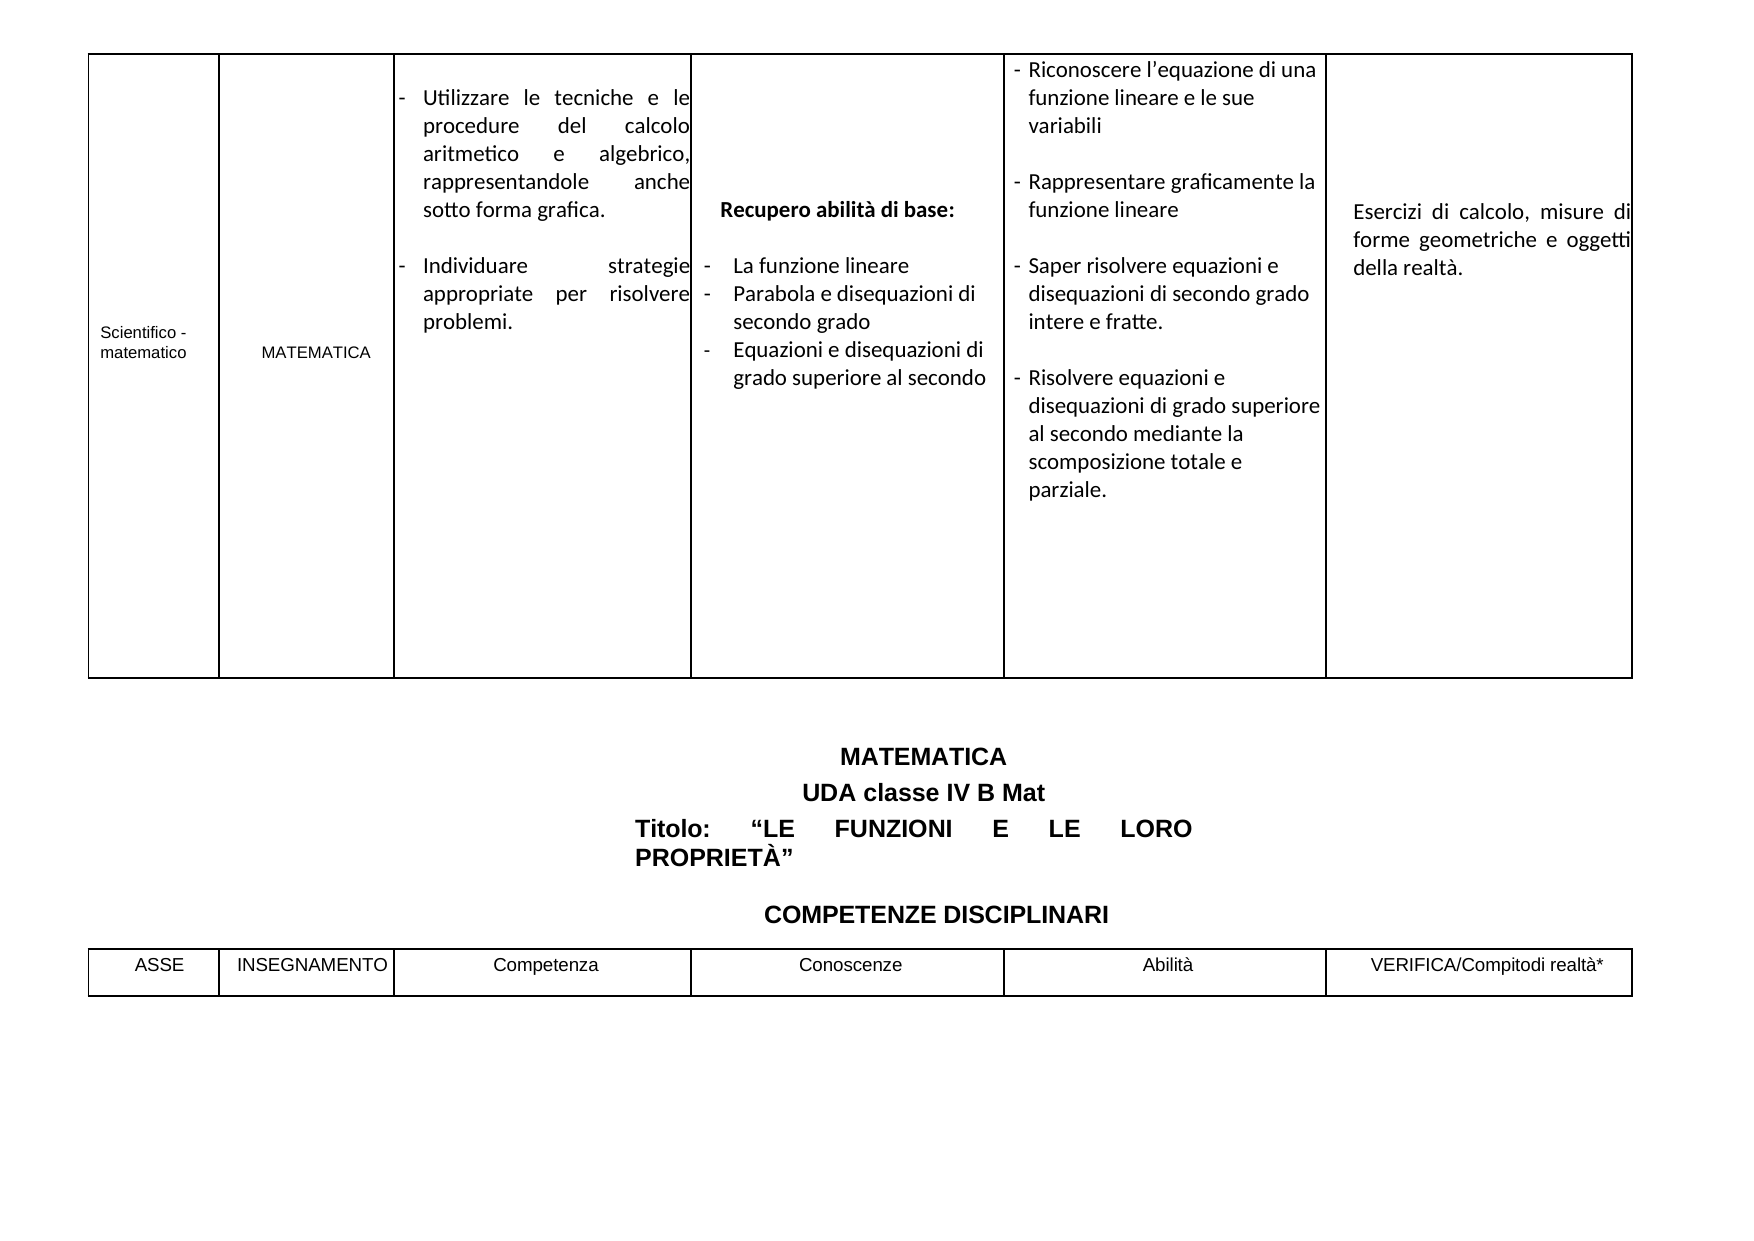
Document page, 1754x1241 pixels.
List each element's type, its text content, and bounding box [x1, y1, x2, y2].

table_cell Recupero abilità di base: La funzione lineare Parabola e disequazioni di secondo grado Equazioni e disequazioni di grado superiore al secondo [692, 55, 1003, 677]
table_header ASSE [89, 950, 218, 995]
table_header Conoscenze [692, 950, 1003, 995]
table_header Competenza [395, 950, 690, 995]
table_header VERIFICA/Compitodi realtà* [1327, 950, 1631, 995]
table_header INSEGNAMENTO [220, 950, 393, 995]
table_header Abilità [1005, 950, 1325, 995]
text MATEMATICA [776, 742, 1071, 771]
table_cell MATEMATICA [220, 55, 393, 677]
table_cell Riconoscere l’equazione di una funzione lineare e le sue variabili Rappresentare graficamente la funzione lineare Saper risolvere equazioni e disequazioni di secondo grado intere e fratte. Risolvere equazioni e disequazioni di grado superiore al secondo mediante la scomposizione totale e parziale. [1005, 55, 1325, 677]
text UDA classe IV B Mat [776, 778, 1071, 807]
table_cell Utilizzare le tecniche e le procedure del calcolo aritmetico e algebrico, rappresentandole anche sotto forma grafica. Individuare strategie appropriate per risolvere problemi. [395, 55, 690, 677]
text Titolo: “LE FUNZIONI E LE LORO PROPRIETÀ” [635, 814, 1193, 872]
table_cell Scientifico -matematico [89, 55, 218, 677]
text COMPETENZE DISCIPLINARI [207, 900, 1665, 929]
table_cell Esercizi di calcolo, misure di forme geometriche e oggetti della realtà. [1327, 55, 1631, 677]
